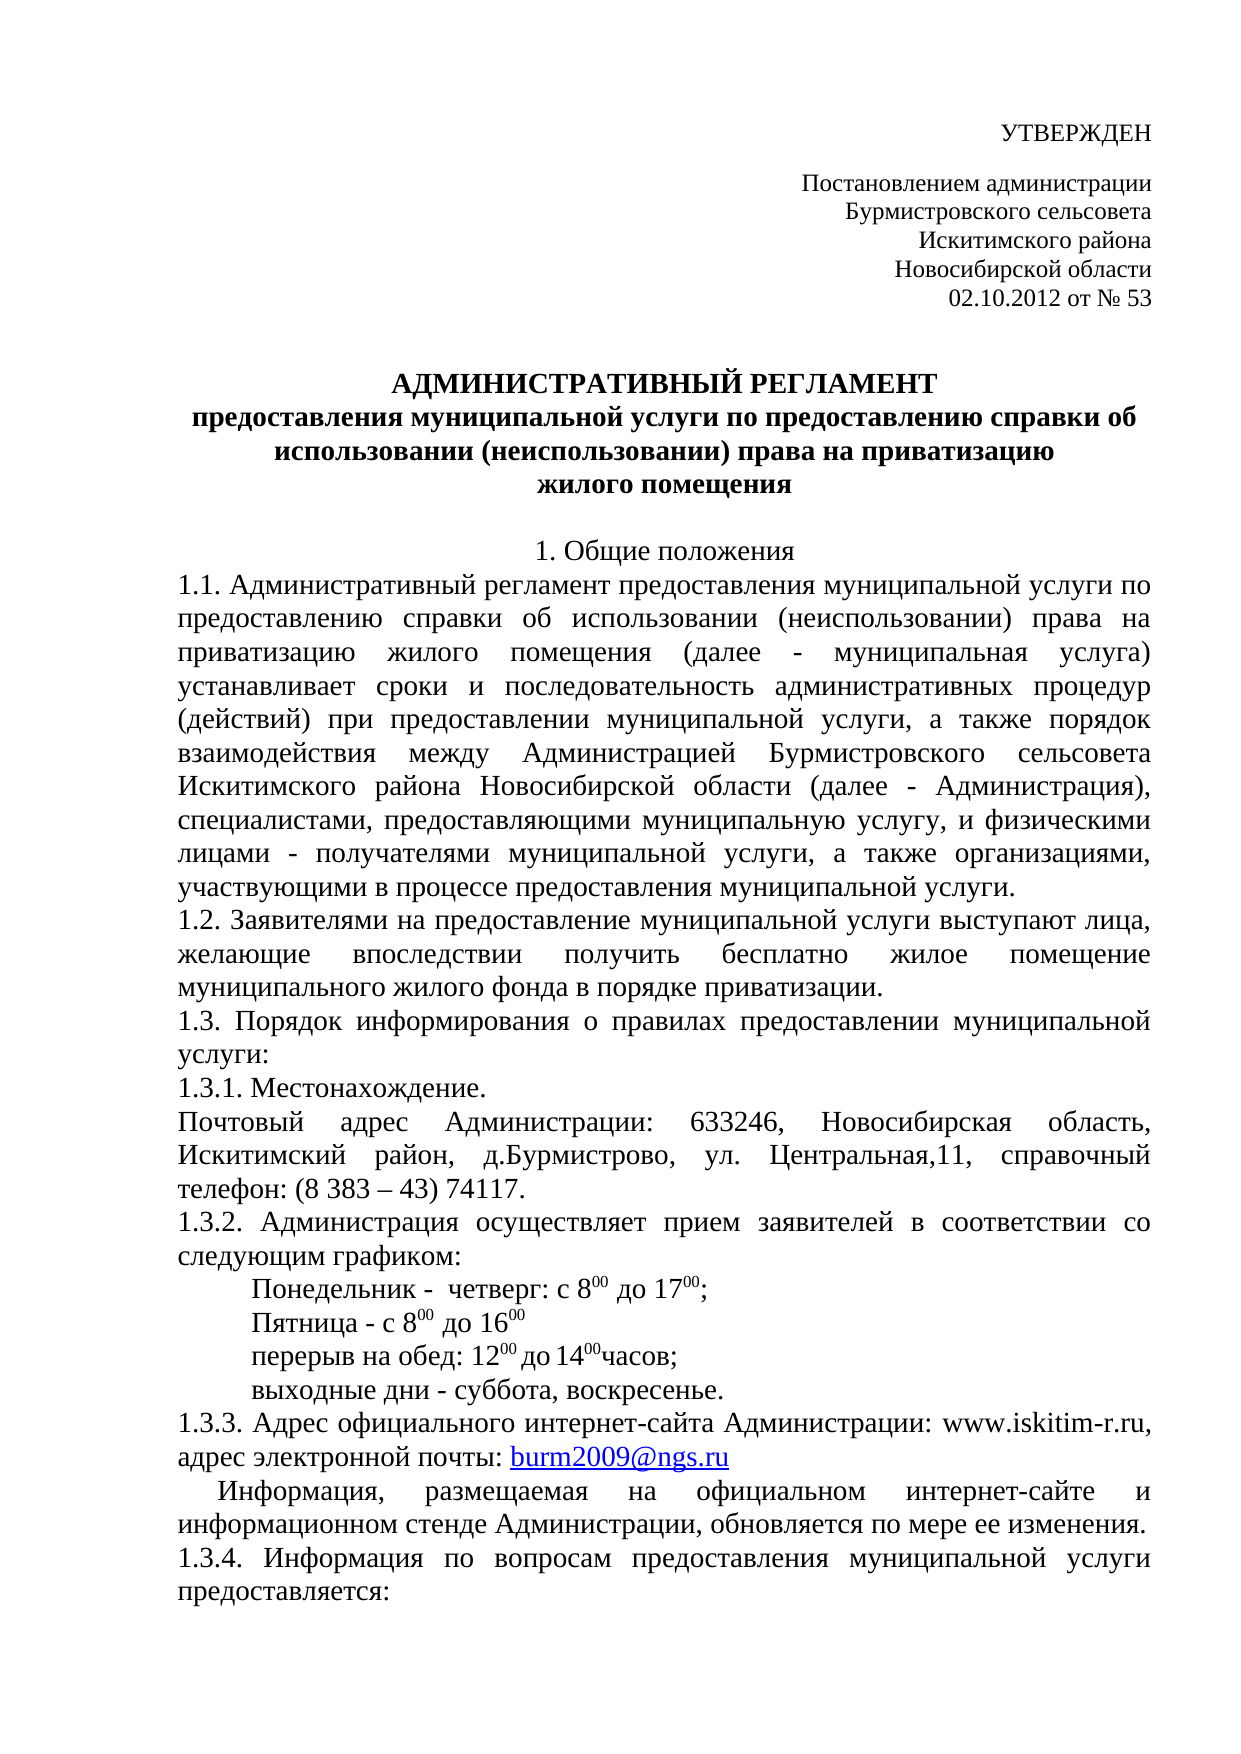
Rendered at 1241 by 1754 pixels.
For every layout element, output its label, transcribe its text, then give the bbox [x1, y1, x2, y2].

text Почтовый адрес Администрации: 633246, Новосибирская область, Искитимский район, д.Бурмистрово, ул. Центральная,11, справочный телефон: (8 383 – 43) 74117. [177, 1104, 1152, 1204]
text Пятница - с 800 до 1600 [177, 1305, 1152, 1338]
text выходные дни - суббота, воскресенье. [177, 1372, 1152, 1406]
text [177, 1540, 1152, 1607]
text 1.2. Заявителями на предоставление муниципальной услуги выступают лица, желающие впоследствии получить бесплатно жилое помещение муниципального жилого фонда в порядке приватизации. [177, 902, 1152, 1003]
text Понедельник - четверг: с 800 до 1700; [177, 1271, 1152, 1305]
text 1.1. Административный регламент предоставления муниципальной услуги по предоставлению справки об использовании (неиспользовании) права на приватизацию жилого помещения (далее - муниципальная услуга) устанавливает сроки и последовательность административных процедур (действий) при предоставлении муниципальной услуги, а также порядок взаимодействия между Администрацией Бурмистровского сельсовета Искитимского района Новосибирской области (далее - Администрация), специалистами, предоставляющими муниципальную услугу, и физическими лицами - получателями муниципальной услуги, а также организациями, участвующими в процессе предоставления муниципальной услуги. [177, 567, 1152, 902]
text АДМИНИСТРАТИВНЫЙ РЕГЛАМЕНТ предоставления муниципальной услуги по предоставлению справки об использовании (неиспользовании) права на приватизацию жилого помещения [177, 366, 1152, 500]
text 1.3. Порядок информирования о правилах предоставлении муниципальной услуги: [177, 1003, 1152, 1070]
text Информация, размещаемая на официальном интернет-сайте и информационном стенде Администрации, обновляется по мере ее изменения. [177, 1473, 1152, 1540]
text УТВЕРЖДЕН [796, 118, 1152, 147]
text Постановлением администрации Бурмистровского сельсовета Искитимского района Новосибирской области 02.10.2012 от № 53 [796, 168, 1152, 311]
text 1.3.2. Администрация осуществляет прием заявителей в соответствии со следующим графиком: [177, 1204, 1152, 1271]
text 1.3.3. Адрес официального интернет-сайта Администрации: www.iskitim-r.ru, адрес электронной почты: burm2009@ngs.ru [177, 1406, 1152, 1473]
text перерыв на обед: 1200 до 1400часов; [177, 1338, 1152, 1372]
text 1.3.1. Местонахождение. [177, 1070, 1152, 1104]
text 1. Общие положения [177, 533, 1152, 567]
